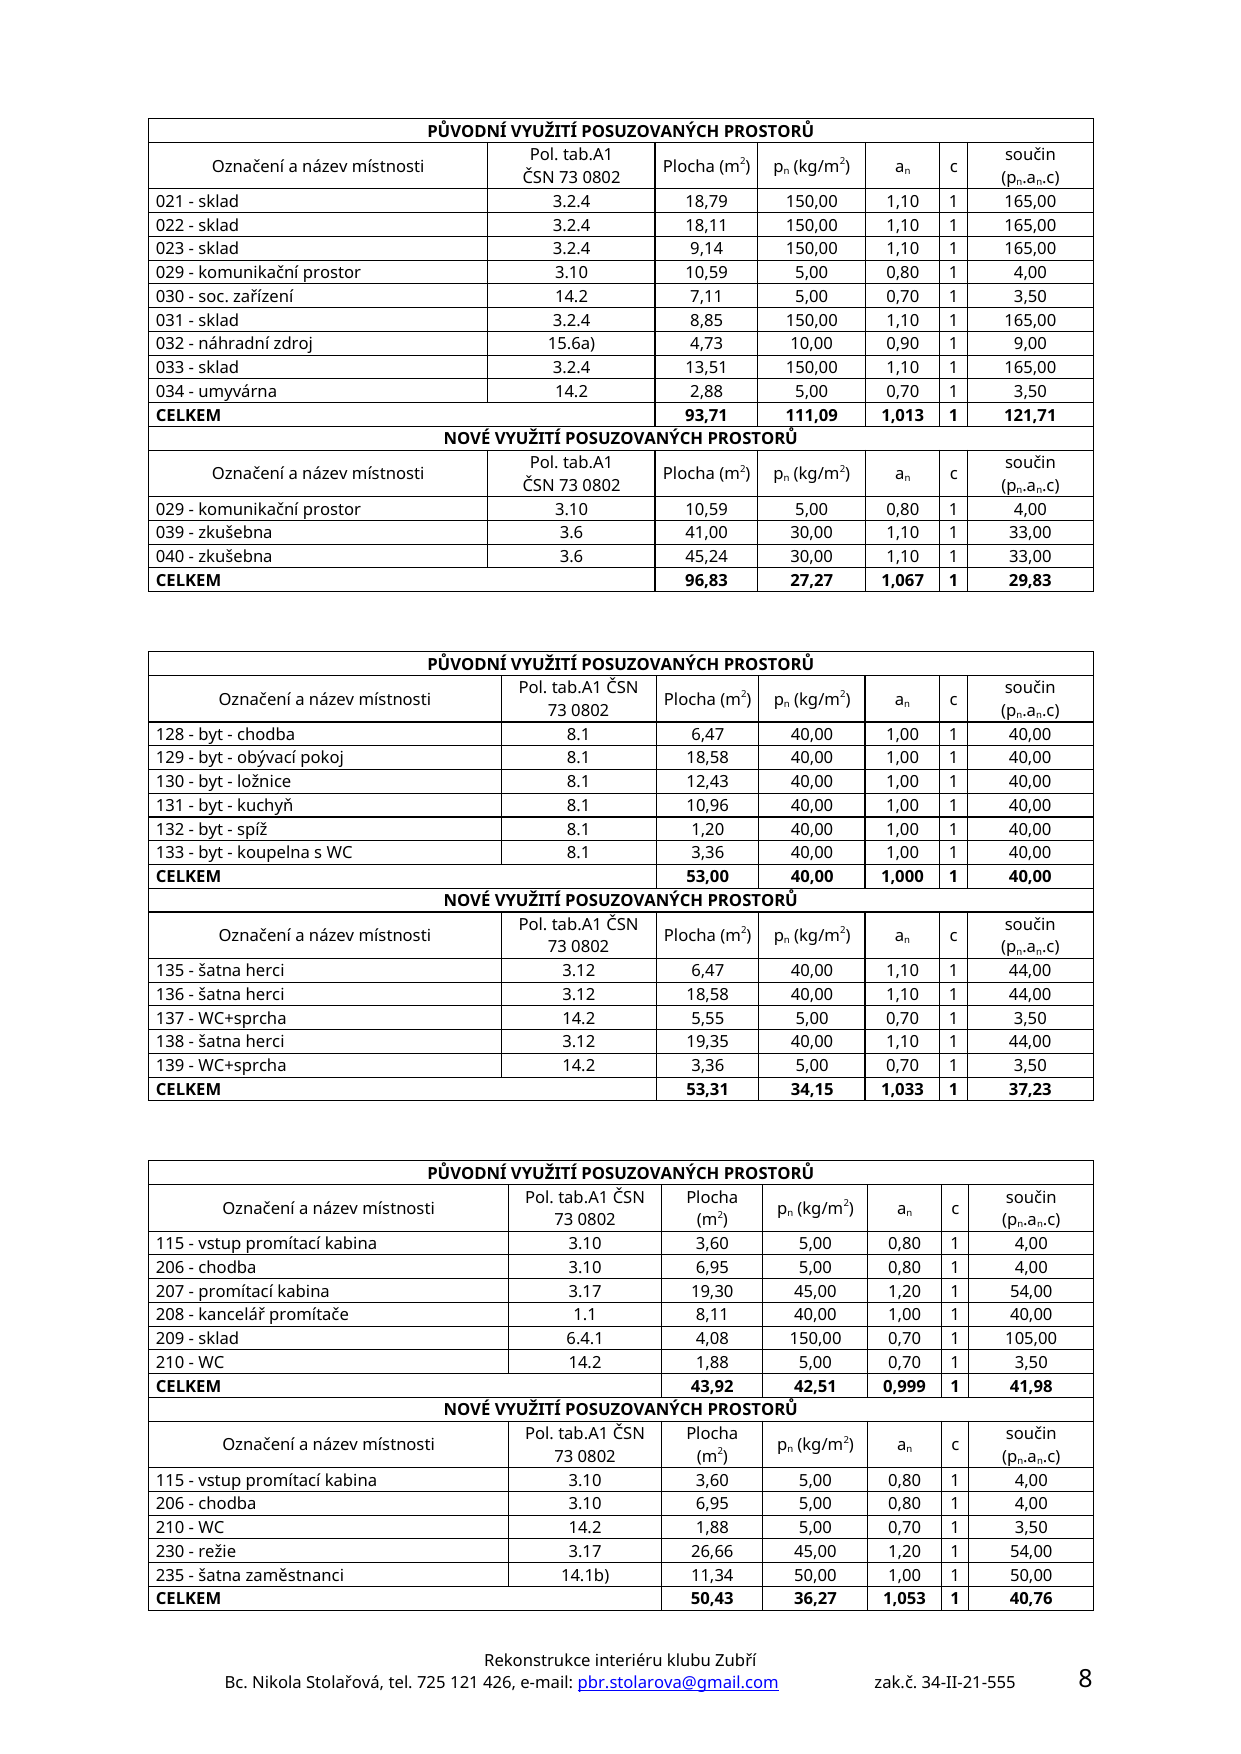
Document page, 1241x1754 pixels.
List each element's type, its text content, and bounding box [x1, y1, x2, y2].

table_cell [501, 865, 656, 888]
table_cell 115 - vstup promítací kabina [149, 1232, 508, 1254]
table_header PŮVODNÍ VYUŽITÍ POSUZOVANÝCH PROSTORŮ [149, 119, 1093, 142]
table_cell pn (kg/m2) [758, 143, 865, 188]
table_cell 0,80 [866, 261, 939, 283]
table_cell 0,90 [866, 332, 939, 354]
table_cell 033 - sklad [149, 356, 487, 378]
table_cell 40,00 [968, 865, 1093, 888]
table_cell 29,83 [968, 568, 1093, 591]
table_cell 50,43 [662, 1587, 762, 1609]
table_cell CELKEM [149, 1587, 508, 1609]
table_cell 5,00 [759, 1054, 864, 1077]
table_cell 111,09 [758, 403, 865, 426]
table_cell [488, 568, 654, 591]
table_cell 3,36 [657, 1054, 758, 1077]
table_cell 1 [940, 545, 967, 567]
table_cell 1 [942, 1563, 968, 1586]
table_cell 9,14 [656, 237, 757, 259]
table_cell 10,59 [656, 497, 757, 520]
table_cell 18,58 [657, 983, 758, 1005]
table_cell 207 - promítací kabina [149, 1279, 508, 1302]
table_cell 40,00 [759, 818, 864, 840]
table_cell 1,00 [866, 723, 939, 745]
table_cell 1 [940, 521, 967, 543]
table_cell 1 [940, 983, 967, 1005]
table_cell 1 [942, 1232, 968, 1254]
table_cell 3.17 [509, 1279, 661, 1302]
table_cell 1,00 [868, 1303, 941, 1326]
table_cell 9,00 [968, 332, 1093, 354]
table_cell an [868, 1422, 941, 1467]
table_cell an [868, 1185, 941, 1231]
table_header PŮVODNÍ VYUŽITÍ POSUZOVANÝCH PROSTORŮ [149, 1161, 1093, 1184]
table_cell Pol. tab.A1 ČSN 73 0802 [502, 913, 656, 958]
table_cell 14.2 [488, 379, 654, 402]
table_cell 18,58 [657, 746, 758, 769]
table_cell 1 [940, 723, 967, 745]
table_cell 1 [940, 1054, 967, 1077]
table_cell 3,50 [968, 379, 1093, 402]
table_cell 8.1 [502, 746, 656, 769]
table_cell 3.2.4 [488, 308, 654, 331]
table_cell 1,00 [868, 1563, 941, 1586]
table_cell 034 - umyvárna [149, 379, 487, 402]
table_cell 3,50 [969, 1350, 1093, 1373]
table_cell 1 [940, 403, 967, 426]
table_cell 3,50 [968, 1054, 1093, 1077]
table_cell 1,00 [866, 818, 939, 840]
table_cell an [866, 451, 939, 496]
table_cell 1 [940, 818, 967, 840]
table_cell Označení a název místnosti [149, 451, 487, 496]
table_cell Plocha (m2) [657, 676, 758, 721]
table_cell 031 - sklad [149, 308, 487, 331]
table_cell pn (kg/m2) [759, 676, 864, 721]
table_cell 40,00 [759, 865, 864, 888]
table_cell an [866, 143, 939, 188]
table_cell 40,00 [759, 959, 864, 982]
table_cell 4,00 [969, 1232, 1093, 1254]
table_cell 1 [940, 1030, 967, 1053]
table_cell 5,55 [657, 1006, 758, 1029]
table_cell 1 [940, 261, 967, 283]
table_cell 1 [940, 237, 967, 259]
table_cell 1,00 [866, 770, 939, 793]
table_cell 42,51 [763, 1374, 867, 1397]
table_cell 137 - WC+sprcha [149, 1006, 501, 1029]
table_cell 3,50 [968, 1006, 1093, 1029]
table_cell 40,00 [968, 723, 1093, 745]
table_cell 7,11 [656, 284, 757, 307]
table_cell 5,00 [758, 284, 865, 307]
table_cell 1,033 [866, 1078, 939, 1100]
table_cell Pol. tab.A1 ČSN 73 0802 [488, 143, 654, 188]
table_cell 8.1 [502, 723, 656, 745]
table_cell 45,24 [656, 545, 757, 567]
table_cell 1,00 [866, 841, 939, 864]
table_cell 0,70 [868, 1350, 941, 1373]
table_cell 33,00 [968, 545, 1093, 567]
table_cell 1 [942, 1539, 968, 1562]
table_cell 3.10 [509, 1232, 661, 1254]
table_cell Plocha (m2) [657, 913, 758, 958]
table_cell Označení a název místnosti [149, 676, 501, 721]
table_cell 14.1b) [509, 1563, 661, 1586]
table_cell 19,30 [662, 1279, 762, 1302]
table_cell 53,00 [657, 865, 758, 888]
table_cell 40,00 [969, 1303, 1093, 1326]
table_cell 14.2 [509, 1350, 661, 1373]
table_cell 1,88 [662, 1516, 762, 1538]
table_cell 1,00 [866, 746, 939, 769]
table_cell 3.10 [488, 261, 654, 283]
table_cell 1 [940, 865, 967, 888]
table_cell 1,20 [868, 1539, 941, 1562]
table_cell 44,00 [968, 1030, 1093, 1053]
table_cell 230 - režie [149, 1539, 508, 1562]
table_cell 1 [940, 568, 967, 591]
table_cell 34,15 [759, 1078, 864, 1100]
table_cell 235 - šatna zaměstnanci [149, 1563, 508, 1586]
table_cell CELKEM [149, 1374, 508, 1397]
table_cell 40,00 [759, 1030, 864, 1053]
table_cell 40,76 [969, 1587, 1093, 1609]
table_cell 4,00 [969, 1468, 1093, 1491]
table_cell 1,013 [866, 403, 939, 426]
table_cell 131 - byt - kuchyň [149, 794, 501, 816]
table_cell 165,00 [968, 189, 1093, 212]
table_cell 6,95 [662, 1255, 762, 1278]
table_cell 33,00 [968, 521, 1093, 543]
table_cell 2,88 [656, 379, 757, 402]
table_cell 96,83 [656, 568, 757, 591]
table_cell 27,27 [758, 568, 865, 591]
table_cell 132 - byt - spíž [149, 818, 501, 840]
table_cell 3,60 [662, 1232, 762, 1254]
table_cell 1,10 [866, 213, 939, 236]
table_cell c [940, 676, 967, 721]
table_cell 3.12 [502, 983, 656, 1005]
table_cell 40,00 [968, 794, 1093, 816]
table_cell 3.2.4 [488, 356, 654, 378]
table_cell 5,00 [758, 261, 865, 283]
table_cell 1 [940, 213, 967, 236]
table_cell Pol. tab.A1 ČSN 73 0802 [509, 1185, 661, 1231]
table_cell 41,98 [969, 1374, 1093, 1397]
table_cell 1 [940, 332, 967, 354]
table_cell 37,23 [968, 1078, 1093, 1100]
table_cell 8,11 [662, 1303, 762, 1326]
table_cell 0,999 [868, 1374, 941, 1397]
table_cell 150,00 [758, 237, 865, 259]
table_cell 1 [940, 770, 967, 793]
table_cell 36,27 [763, 1587, 867, 1609]
table_cell 5,00 [763, 1255, 867, 1278]
table_cell 0,70 [868, 1516, 941, 1538]
table_cell 129 - byt - obývací pokoj [149, 746, 501, 769]
table_cell 10,59 [656, 261, 757, 283]
table_cell 021 - sklad [149, 189, 487, 212]
table_cell 165,00 [968, 356, 1093, 378]
table_cell 8.1 [502, 818, 656, 840]
table_cell 3.12 [502, 959, 656, 982]
table_cell 1 [942, 1350, 968, 1373]
table_cell 26,66 [662, 1539, 762, 1562]
table_cell 1 [940, 284, 967, 307]
table_cell 8.1 [502, 841, 656, 864]
table_cell 18,79 [656, 189, 757, 212]
table_cell 5,00 [758, 379, 865, 402]
table_cell 1 [940, 746, 967, 769]
table_cell 128 - byt - chodba [149, 723, 501, 745]
table_cell 40,00 [759, 794, 864, 816]
table_cell [509, 1587, 661, 1609]
table_cell 4,08 [662, 1327, 762, 1349]
table_cell 5,00 [763, 1516, 867, 1538]
table_cell 1 [940, 308, 967, 331]
table_cell 53,31 [657, 1078, 758, 1100]
table_cell 14.2 [488, 284, 654, 307]
table_cell 3.10 [488, 497, 654, 520]
table_cell 40,00 [968, 746, 1093, 769]
table_cell 1 [940, 1006, 967, 1029]
table_cell 40,00 [968, 841, 1093, 864]
table_cell 0,70 [866, 1006, 939, 1029]
table_cell 40,00 [763, 1303, 867, 1326]
table_cell 206 - chodba [149, 1492, 508, 1514]
table_cell 1.1 [509, 1303, 661, 1326]
table_cell pn (kg/m2) [763, 1422, 867, 1467]
table_cell 3,36 [657, 841, 758, 864]
table_cell 1,10 [866, 521, 939, 543]
table_cell 0,70 [866, 284, 939, 307]
table_cell 0,80 [868, 1492, 941, 1514]
table_cell 139 - WC+sprcha [149, 1054, 501, 1077]
table_cell CELKEM [149, 403, 488, 426]
table_cell CELKEM [149, 568, 488, 591]
table_cell NOVÉ VYUŽITÍ POSUZOVANÝCH PROSTORŮ [149, 1398, 1093, 1421]
table_cell Pol. tab.A1 ČSN 73 0802 [509, 1422, 661, 1467]
table_cell 93,71 [656, 403, 757, 426]
table_cell 8,85 [656, 308, 757, 331]
table_cell 0,70 [866, 379, 939, 402]
table_cell 0,70 [866, 1054, 939, 1077]
table_cell 0,80 [868, 1468, 941, 1491]
table_cell 1,10 [866, 983, 939, 1005]
table_cell 4,00 [969, 1255, 1093, 1278]
table_cell 1,20 [657, 818, 758, 840]
table_cell 022 - sklad [149, 213, 487, 236]
table_cell 1,000 [866, 865, 939, 888]
table_cell 40,00 [759, 770, 864, 793]
table_cell CELKEM [149, 1078, 501, 1100]
table_cell 150,00 [758, 213, 865, 236]
table_cell 1 [942, 1516, 968, 1538]
table_cell 1,10 [866, 189, 939, 212]
table_cell 1,10 [866, 545, 939, 567]
table_cell součin (pn.an.c) [968, 913, 1093, 958]
table_cell 1 [942, 1327, 968, 1349]
table_cell 44,00 [968, 959, 1093, 982]
table_cell 5,00 [759, 1006, 864, 1029]
table_cell Pol. tab.A1 ČSN 73 0802 [488, 451, 654, 496]
table_cell 1 [940, 356, 967, 378]
table_cell 150,00 [758, 308, 865, 331]
table_cell 1 [942, 1587, 968, 1609]
table_cell 3.12 [502, 1030, 656, 1053]
table_cell [488, 403, 654, 426]
table_cell 208 - kancelář promítače [149, 1303, 508, 1326]
table_cell 105,00 [969, 1327, 1093, 1349]
table_cell Plocha (m2) [656, 451, 757, 496]
table_cell 3.6 [488, 521, 654, 543]
table_cell 6,47 [657, 959, 758, 982]
table_cell [501, 1078, 656, 1100]
table_cell 5,00 [758, 497, 865, 520]
table_cell 1 [940, 379, 967, 402]
table_cell součin (pn.an.c) [968, 143, 1093, 188]
table_cell 15.6a) [488, 332, 654, 354]
table_cell pn (kg/m2) [759, 913, 864, 958]
table_cell 14.2 [502, 1006, 656, 1029]
table_cell 135 - šatna herci [149, 959, 501, 982]
table_cell 10,96 [657, 794, 758, 816]
table_cell 40,00 [759, 723, 864, 745]
table_cell 165,00 [968, 308, 1093, 331]
table_cell Označení a název místnosti [149, 143, 487, 188]
table_cell 1 [940, 794, 967, 816]
table_cell 19,35 [657, 1030, 758, 1053]
table_cell 3,60 [662, 1468, 762, 1491]
table_cell 4,00 [969, 1492, 1093, 1514]
table_cell 1 [940, 497, 967, 520]
table_cell součin (pn.an.c) [969, 1422, 1093, 1467]
table_cell 3,50 [968, 284, 1093, 307]
table_cell Plocha (m2) [662, 1185, 762, 1231]
table_cell 1 [940, 959, 967, 982]
table_cell c [942, 1422, 968, 1467]
table_cell 14.2 [502, 1054, 656, 1077]
table_cell 150,00 [758, 189, 865, 212]
table_cell c [940, 143, 967, 188]
table_cell 1,10 [866, 959, 939, 982]
table_cell 1 [942, 1279, 968, 1302]
table_cell 50,00 [969, 1563, 1093, 1586]
table_cell 4,73 [656, 332, 757, 354]
table_cell 150,00 [758, 356, 865, 378]
table_cell 0,80 [866, 497, 939, 520]
table_header PŮVODNÍ VYUŽITÍ POSUZOVANÝCH PROSTORŮ [149, 652, 1093, 675]
table_cell 023 - sklad [149, 237, 487, 259]
table_cell Označení a název místnosti [149, 913, 501, 958]
table_cell 130 - byt - ložnice [149, 770, 501, 793]
table_cell Pol. tab.A1 ČSN 73 0802 [502, 676, 656, 721]
table_cell 5,00 [763, 1492, 867, 1514]
table_cell 13,51 [656, 356, 757, 378]
table_cell 138 - šatna herci [149, 1030, 501, 1053]
table_cell 40,00 [759, 983, 864, 1005]
table_cell 1,88 [662, 1350, 762, 1373]
table_cell 1,10 [866, 237, 939, 259]
table_cell 030 - soc. zařízení [149, 284, 487, 307]
table_cell 1,053 [868, 1587, 941, 1609]
table_cell 10,00 [758, 332, 865, 354]
table_cell NOVÉ VYUŽITÍ POSUZOVANÝCH PROSTORŮ [149, 889, 1093, 911]
table_cell 3.6 [488, 545, 654, 567]
table_cell 45,00 [763, 1279, 867, 1302]
table_cell součin (pn.an.c) [969, 1185, 1093, 1231]
table_cell 12,43 [657, 770, 758, 793]
table_cell 40,00 [968, 818, 1093, 840]
table_cell 5,00 [763, 1232, 867, 1254]
table_cell 30,00 [758, 545, 865, 567]
table_cell 133 - byt - koupelna s WC [149, 841, 501, 864]
table_cell 3.2.4 [488, 213, 654, 236]
table_cell Označení a název místnosti [149, 1185, 508, 1231]
table_cell součin (pn.an.c) [968, 451, 1093, 496]
table_cell CELKEM [149, 865, 501, 888]
table_cell 3.17 [509, 1539, 661, 1562]
table_cell 1,20 [868, 1279, 941, 1302]
table_cell 40,00 [759, 841, 864, 864]
table_cell 3.10 [509, 1468, 661, 1491]
table_cell 040 - zkušebna [149, 545, 487, 567]
table_cell 40,00 [759, 746, 864, 769]
table_cell 165,00 [968, 237, 1093, 259]
table_cell 1 [942, 1492, 968, 1514]
table_cell 0,70 [868, 1327, 941, 1349]
table_cell 1,00 [866, 794, 939, 816]
table_cell 029 - komunikační prostor [149, 497, 487, 520]
table_cell an [866, 913, 939, 958]
table_cell 4,00 [968, 261, 1093, 283]
table_cell 45,00 [763, 1539, 867, 1562]
table_cell 43,92 [662, 1374, 762, 1397]
table_cell 1 [940, 1078, 967, 1100]
table_cell 41,00 [656, 521, 757, 543]
table_cell 150,00 [763, 1327, 867, 1349]
table_cell 1 [942, 1303, 968, 1326]
table_cell 032 - náhradní zdroj [149, 332, 487, 354]
table_cell 50,00 [763, 1563, 867, 1586]
table_cell 3.2.4 [488, 189, 654, 212]
table_cell c [942, 1185, 968, 1231]
table_cell 206 - chodba [149, 1255, 508, 1278]
table_cell 4,00 [968, 497, 1093, 520]
table_cell 44,00 [968, 983, 1093, 1005]
table_cell 11,34 [662, 1563, 762, 1586]
table_cell c [940, 451, 967, 496]
table_cell 5,00 [763, 1350, 867, 1373]
table_cell 1,10 [866, 356, 939, 378]
table_cell an [866, 676, 939, 721]
table_cell NOVÉ VYUŽITÍ POSUZOVANÝCH PROSTORŮ [149, 427, 1093, 449]
table_cell 5,00 [763, 1468, 867, 1491]
table_cell [509, 1374, 661, 1397]
table_cell 1,10 [866, 1030, 939, 1053]
table_cell 1 [942, 1374, 968, 1397]
table_cell 6,95 [662, 1492, 762, 1514]
table_cell 1 [942, 1468, 968, 1491]
table_cell Označení a název místnosti [149, 1422, 508, 1467]
table_cell 210 - WC [149, 1350, 508, 1373]
table_cell 6.4.1 [509, 1327, 661, 1349]
table_cell 029 - komunikační prostor [149, 261, 487, 283]
table_cell 0,80 [868, 1255, 941, 1278]
table_cell 115 - vstup promítací kabina [149, 1468, 508, 1491]
table_cell 3.2.4 [488, 237, 654, 259]
table_cell 40,00 [968, 770, 1093, 793]
table_cell 3.10 [509, 1255, 661, 1278]
table_cell pn (kg/m2) [763, 1185, 867, 1231]
table_cell 121,71 [968, 403, 1093, 426]
table_cell 14.2 [509, 1516, 661, 1538]
table_cell Plocha (m2) [656, 143, 757, 188]
table_cell 3,50 [969, 1516, 1093, 1538]
table_cell 1 [940, 841, 967, 864]
table_cell 54,00 [969, 1279, 1093, 1302]
table_cell 209 - sklad [149, 1327, 508, 1349]
table_cell 1 [942, 1255, 968, 1278]
table_cell 1,067 [866, 568, 939, 591]
table_cell 3.10 [509, 1492, 661, 1514]
table_cell 30,00 [758, 521, 865, 543]
table_cell 18,11 [656, 213, 757, 236]
table_cell 1,10 [866, 308, 939, 331]
table_cell 165,00 [968, 213, 1093, 236]
table_cell 1 [940, 189, 967, 212]
table_cell 6,47 [657, 723, 758, 745]
table_cell součin (pn.an.c) [968, 676, 1093, 721]
table_cell 8.1 [502, 794, 656, 816]
table_cell 0,80 [868, 1232, 941, 1254]
table_cell 210 - WC [149, 1516, 508, 1538]
table_cell c [940, 913, 967, 958]
table_cell 54,00 [969, 1539, 1093, 1562]
table_cell Plocha (m2) [662, 1422, 762, 1467]
table_cell 8.1 [502, 770, 656, 793]
table_cell 136 - šatna herci [149, 983, 501, 1005]
table_cell pn (kg/m2) [758, 451, 865, 496]
table_cell 039 - zkušebna [149, 521, 487, 543]
